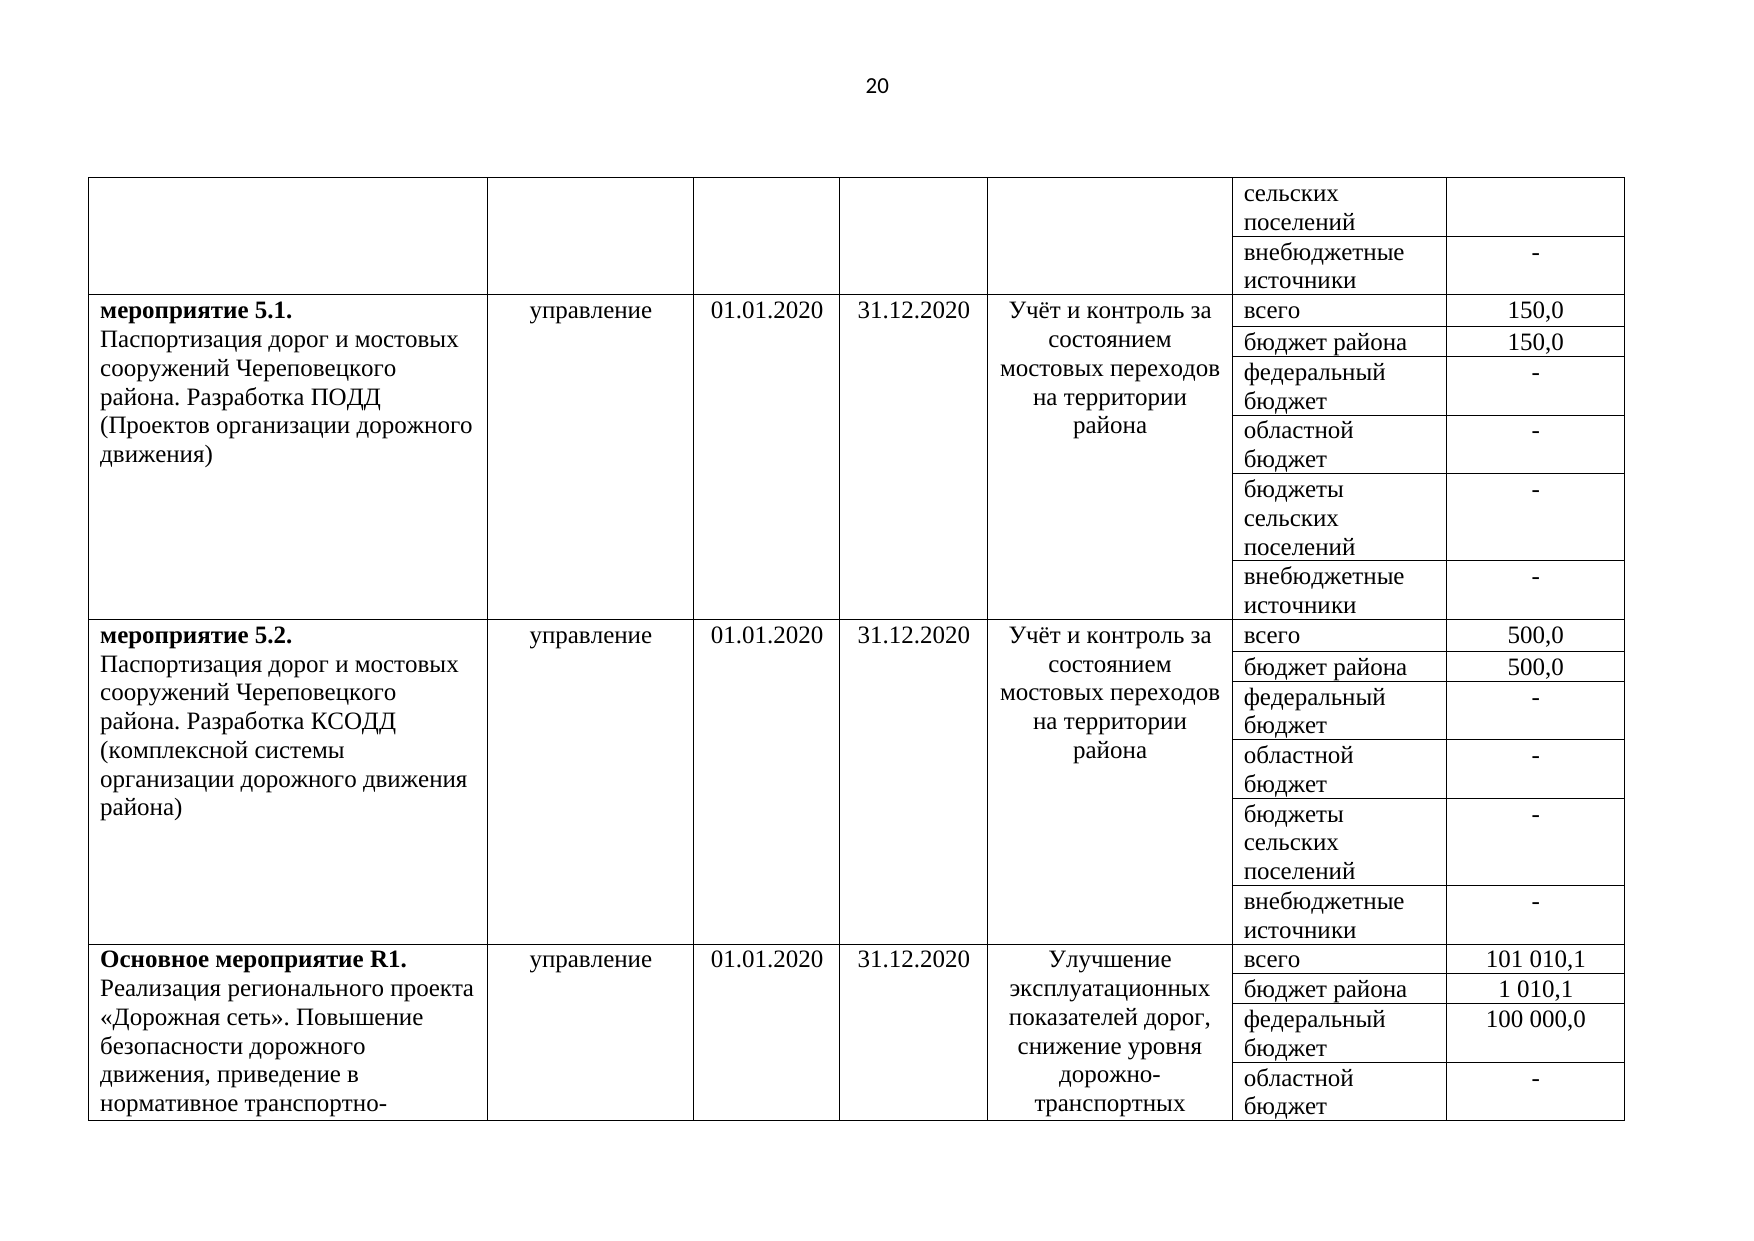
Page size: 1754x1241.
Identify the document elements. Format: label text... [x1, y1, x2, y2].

table_cell управление [488, 295, 693, 619]
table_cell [1233, 178, 1446, 236]
table_cell федеральный бюджет [1233, 357, 1446, 414]
table_cell Основное мероприятие R1. Реализация регионального проекта «Дорожная сеть». Повышение безопасности дорожного движения, приведение в нормативное транспортно-эксплуатационное состояние дорожной сети городских агломераций [89, 945, 487, 1120]
table_cell 01.01.2020 [694, 295, 839, 619]
table_cell всего [1233, 945, 1446, 973]
table_cell федеральный бюджет [1233, 682, 1446, 739]
table_cell 100 000,0 [1447, 1004, 1624, 1062]
table_cell внебюджетные источники [1233, 237, 1446, 294]
table_cell внебюджетные источники [1233, 886, 1446, 943]
table_cell бюджет района [1233, 327, 1446, 356]
table_cell - [1447, 474, 1624, 560]
table_cell бюджет района [1233, 652, 1446, 681]
table_cell бюджеты сельских поселений [1233, 474, 1446, 560]
table_cell 31.12.2020 [840, 620, 987, 943]
table_cell 1 010,1 [1447, 974, 1624, 1003]
table_cell областной бюджет [1233, 1063, 1446, 1120]
table_cell всего [1233, 295, 1446, 326]
table_cell - [1447, 178, 1624, 236]
table_cell - [1447, 237, 1624, 294]
table_cell областной бюджет [1233, 416, 1446, 473]
table_cell - [1447, 561, 1624, 619]
table_cell 01.01.2020 [694, 945, 839, 1120]
table_cell - [1447, 416, 1624, 473]
table_cell всего [1233, 620, 1446, 651]
table_cell - [1447, 357, 1624, 414]
table_cell 150,0 [1447, 327, 1624, 356]
table_cell 31.12.2020 [840, 945, 987, 1120]
table_cell Учёт и контроль за состоянием мостовых переходов на территории района [988, 620, 1232, 943]
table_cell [988, 945, 1232, 1120]
table_cell внебюджетные источники [1233, 561, 1446, 619]
table_cell бюджеты сельских поселений [1233, 799, 1446, 885]
table_cell - [1447, 1063, 1624, 1120]
table_cell 500,0 [1447, 652, 1624, 681]
table_cell - [1447, 799, 1624, 885]
table_cell 101 010,1 [1447, 945, 1624, 973]
table_cell бюджет района [1233, 974, 1446, 1003]
table_cell 31.12.2020 [840, 295, 987, 619]
table_cell Учёт и контроль за состоянием мостовых переходов на территории района [988, 295, 1232, 619]
table_cell управление [488, 620, 693, 943]
table_cell 150,0 [1447, 295, 1624, 326]
table_cell мероприятие 5.1. Паспортизация дорог и мостовых сооружений Череповецкого района. Разработка ПОДД (Проектов организации дорожного движения) [89, 295, 487, 619]
table_cell - [1447, 740, 1624, 798]
table_cell 500,0 [1447, 620, 1624, 651]
table_cell управление [488, 945, 693, 1120]
table_cell федеральный бюджет [1233, 1004, 1446, 1062]
table_cell 01.01.2020 [694, 620, 839, 943]
table_cell областной бюджет [1233, 740, 1446, 798]
table_cell мероприятие 5.2. Паспортизация дорог и мостовых сооружений Череповецкого района. Разработка КСОДД (комплексной системы организации дорожного движения района) [89, 620, 487, 943]
table_cell - [1447, 682, 1624, 739]
table_cell - [1447, 886, 1624, 943]
